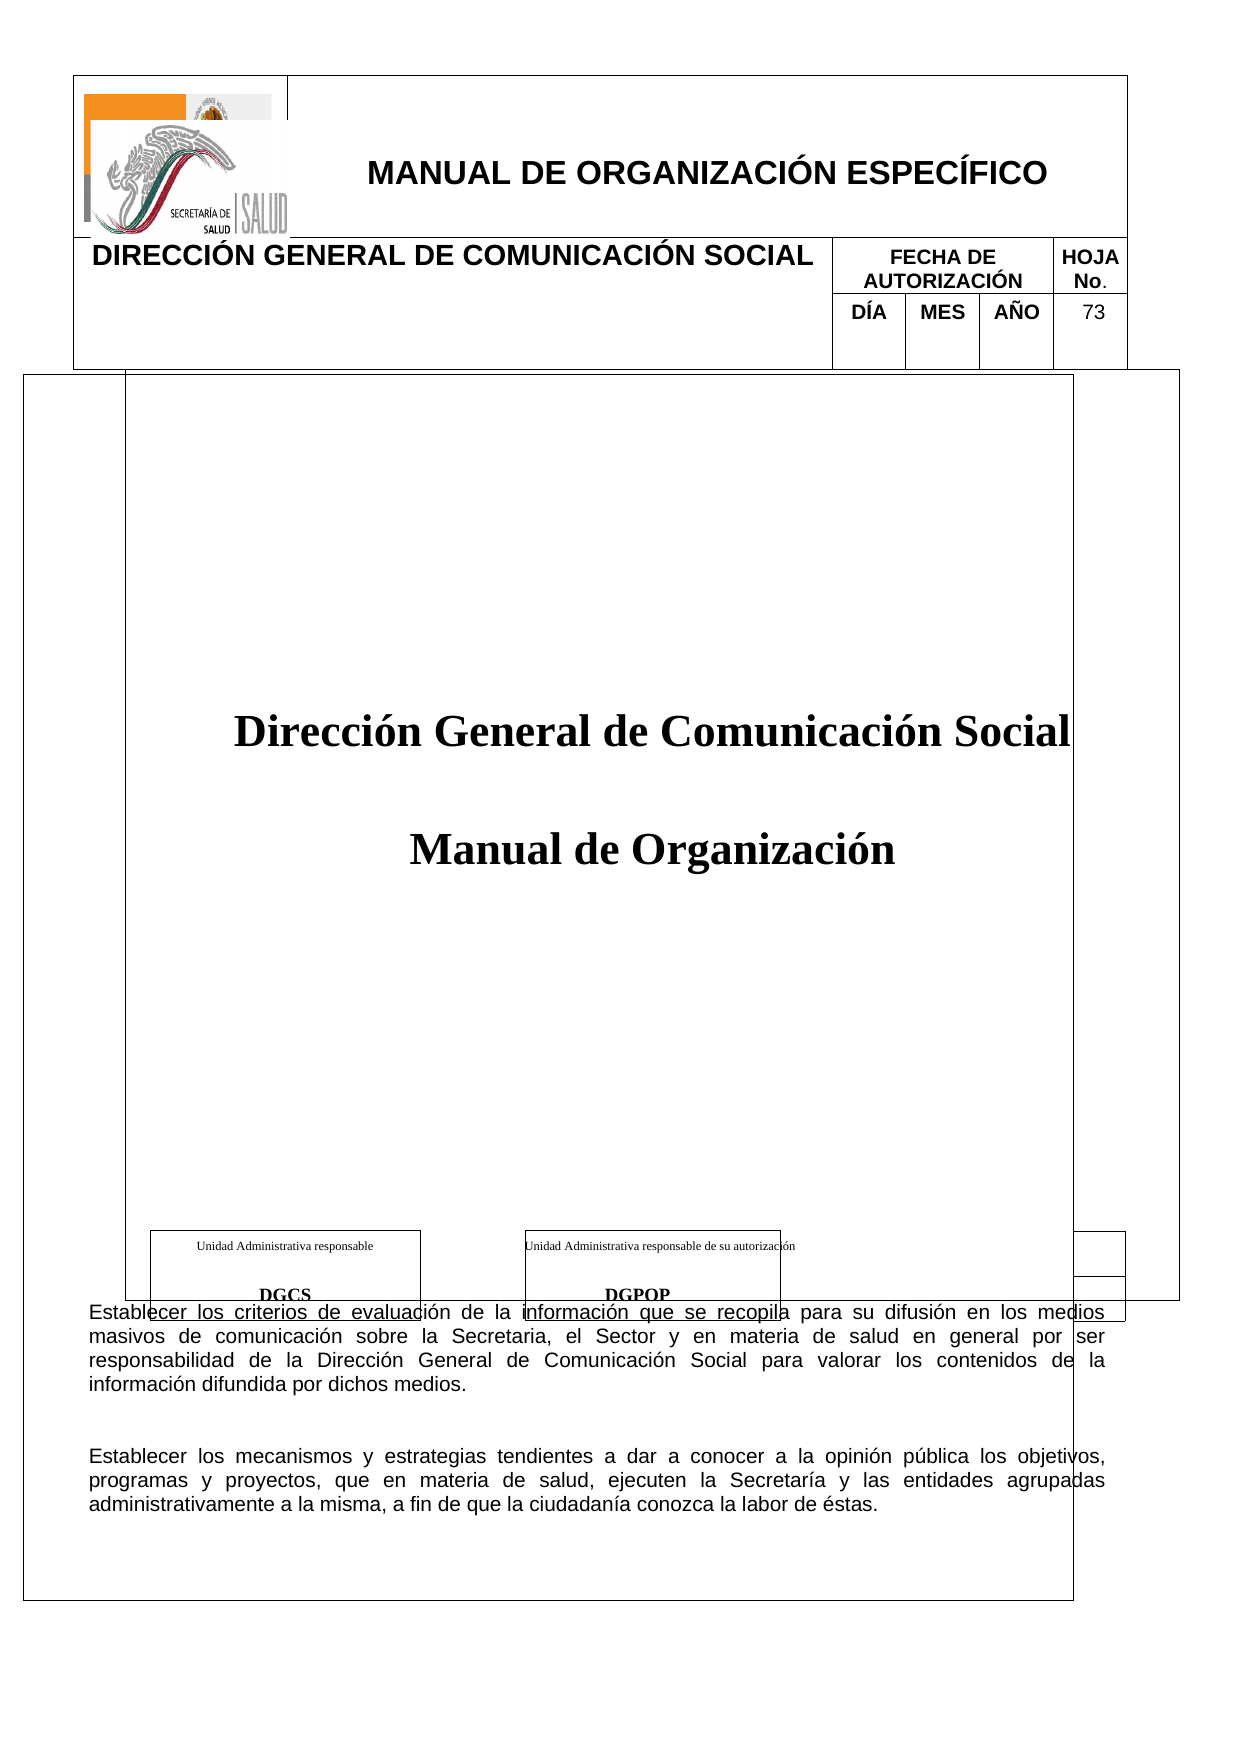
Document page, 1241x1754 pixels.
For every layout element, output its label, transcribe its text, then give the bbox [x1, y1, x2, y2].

text Establecer los criterios de evaluación de la información que se recopila para su difusión en los medios masivos de comunicación sobre , el Sector y en materia de salud en general por ser responsabilidad de la Dirección General de Comunicación Social para valorar los contenidos de la información difundida por dichos medios. [88, 1300, 1107, 1396]
text Establecer los mecanismos y estrategias tendientes a dar a conocer a la opinión pública los objetivos, programas y proyectos, que en materia de salud, ejecuten la Secretaría y las entidades agrupadas administrativamente a la misma, a fin de que la ciudadanía conozca la labor de éstas. [88, 1444, 1107, 1516]
picture [84, 94, 290, 240]
